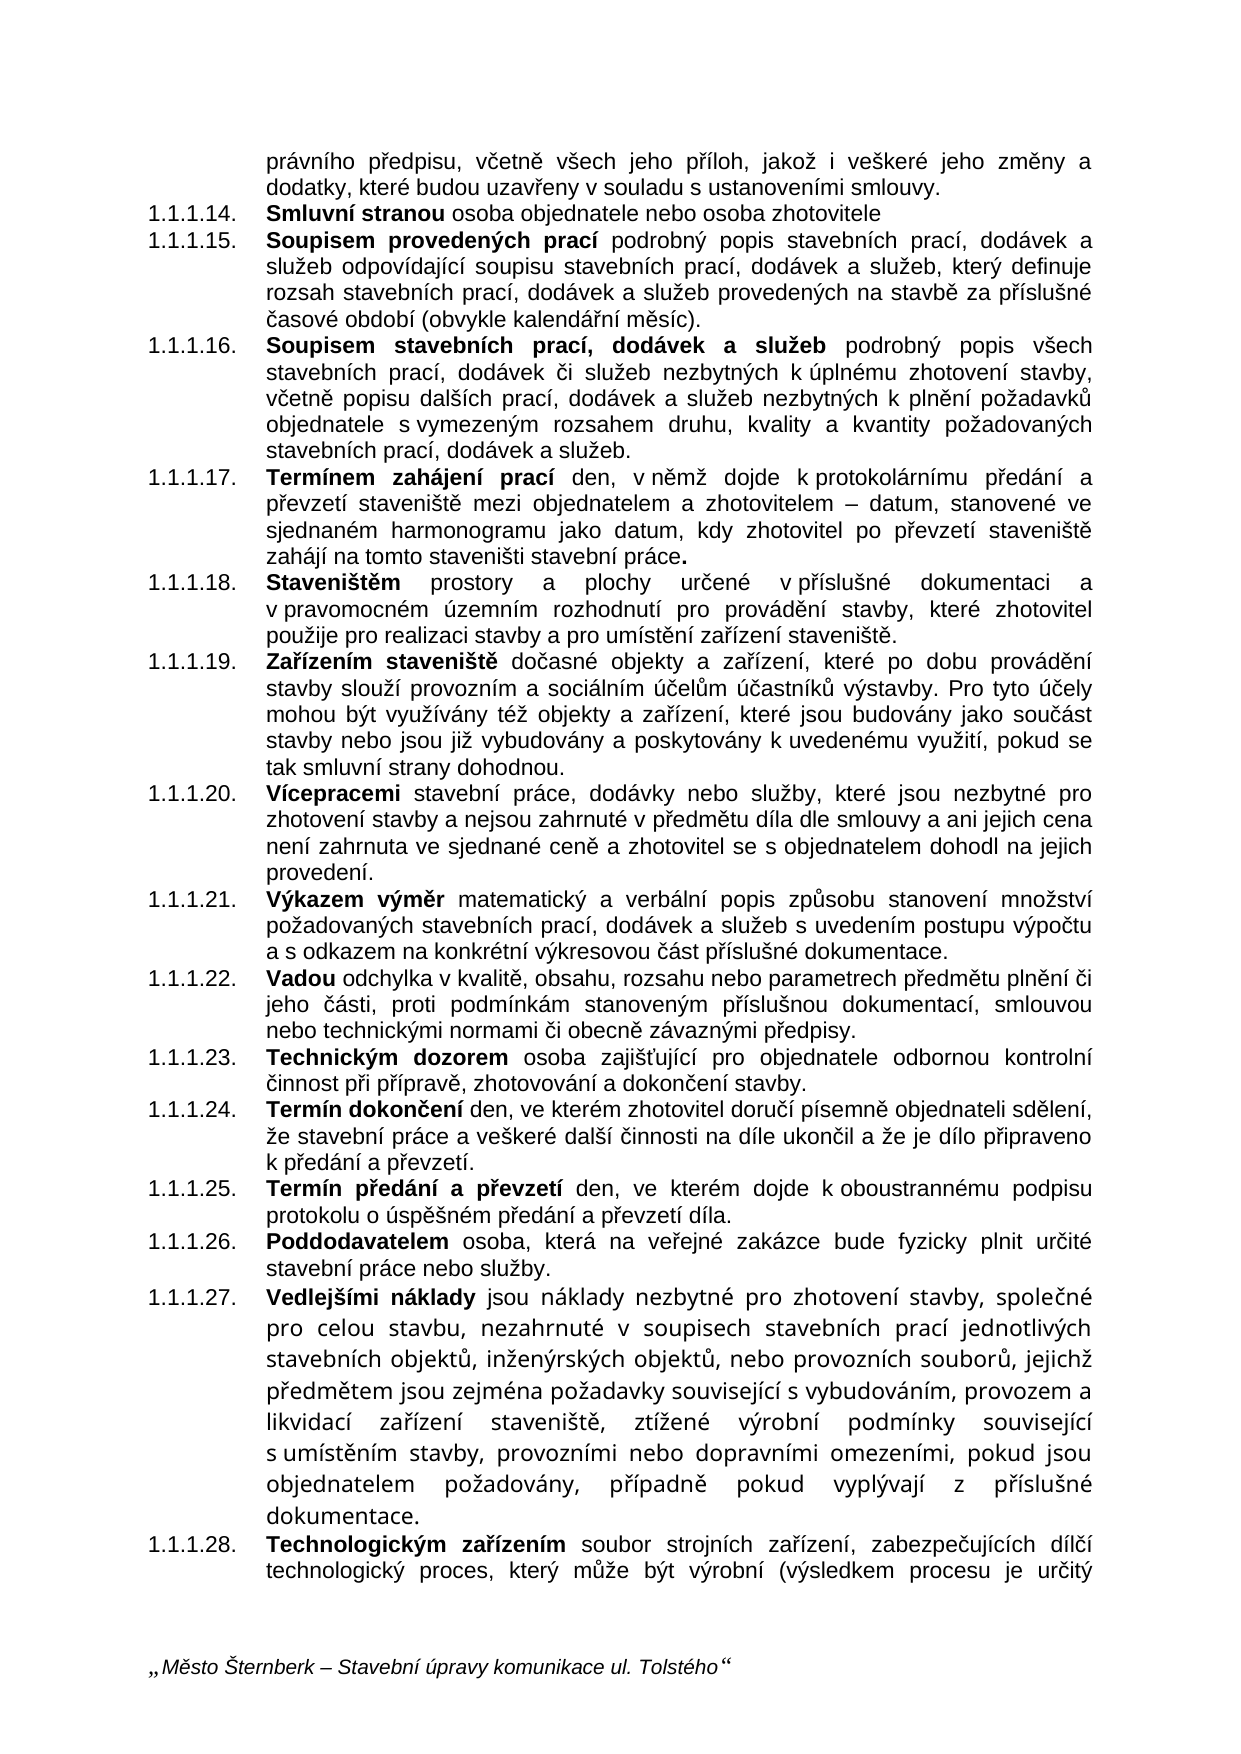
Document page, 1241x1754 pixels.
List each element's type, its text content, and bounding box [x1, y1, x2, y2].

list Termínem zahájení prací den, v němž dojde k protokolárnímu předání a převzetí staveniště mezi objednatelem a zhotovitelem – datum, stanovené ve sjednaném harmonogramu jako datum, kdy zhotovitel po převzetí staveniště zahájí na tomto staveništi stavební práce. [148, 464, 1093, 569]
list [148, 1531, 1093, 1583]
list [148, 148, 1093, 200]
list Vadou odchylka v kvalitě, obsahu, rozsahu nebo parametrech předmětu plnění či jeho části, proti podmínkám stanoveným příslušnou dokumentací, smlouvou nebo technickými normami či obecně závaznými předpisy. [148, 964, 1093, 1044]
list Smluvní stranou osoba objednatele nebo osoba zhotovitele [148, 200, 1093, 227]
list Staveništěm prostory a plochy určené v příslušné dokumentaci a v pravomocném územním rozhodnutí pro provádění stavby, které zhotovitel použije pro realizaci stavby a pro umístění zařízení staveniště. [148, 569, 1093, 648]
list Zařízením staveniště dočasné objekty a zařízení, které po dobu provádění stavby slouží provozním a sociálním účelům účastníků výstavby. Pro tyto účely mohou být využívány též objekty a zařízení, které jsou budovány jako součást stavby nebo jsou již vybudovány a poskytovány k uvedenému využití, pokud se tak smluvní strany dohodnou. [148, 648, 1093, 780]
list Soupisem provedených prací podrobný popis stavebních prací, dodávek a služeb odpovídající soupisu stavebních prací, dodávek a služeb, který definuje rozsah stavebních prací, dodávek a služeb provedených na stavbě za příslušné časové období (obvykle kalendářní měsíc). [148, 227, 1093, 332]
list Výkazem výměr matematický a verbální popis způsobu stanovení množství požadovaných stavebních prací, dodávek a služeb s uvedením postupu výpočtu a s odkazem na konkrétní výkresovou část příslušné dokumentace. [148, 886, 1093, 964]
list Soupisem stavebních prací, dodávek a služeb podrobný popis všech stavebních prací, dodávek či služeb nezbytných k úplnému zhotovení stavby, včetně popisu dalších prací, dodávek a služeb nezbytných k plnění požadavků objednatele s vymezeným rozsahem druhu, kvality a kvantity požadovaných stavebních prací, dodávek a služeb. [148, 332, 1093, 464]
list Termín předání a převzetí den, ve kterém dojde k oboustrannému podpisu protokolu o úspěšném předání a převzetí díla. [148, 1175, 1093, 1228]
list Poddodavatelem osoba, která na veřejné zakázce bude fyzicky plnit určité stavební práce nebo služby. [148, 1228, 1093, 1281]
list Termín dokončení den, ve kterém zhotovitel doručí písemně objednateli sdělení, že stavební práce a veškeré další činnosti na díle ukončil a že je dílo připraveno k předání a převzetí. [148, 1096, 1093, 1175]
list Technickým dozorem osoba zajišťující pro objednatele odbornou kontrolní činnost při přípravě, zhotovování a dokončení stavby. [148, 1044, 1093, 1096]
list Vícepracemi stavební práce, dodávky nebo služby, které jsou nezbytné pro zhotovení stavby a nejsou zahrnuté v předmětu díla dle smlouvy a ani jejich cena není zahrnuta ve sjednané ceně a zhotovitel se s objednatelem dohodl na jejich provedení. [148, 780, 1093, 886]
list Vedlejšími náklady jsou náklady nezbytné pro zhotovení stavby, společné pro celou stavbu, nezahrnuté v soupisech stavebních prací jednotlivých stavebních objektů, inženýrských objektů, nebo provozních souborů, jejichž předmětem jsou zejména požadavky související s vybudováním, provozem a likvidací zařízení staveniště, ztížené výrobní podmínky související s umístěním stavby, provozními nebo dopravními omezeními, pokud jsou objednatelem požadovány, případně pokud vyplývají z příslušné dokumentace. [148, 1281, 1093, 1531]
